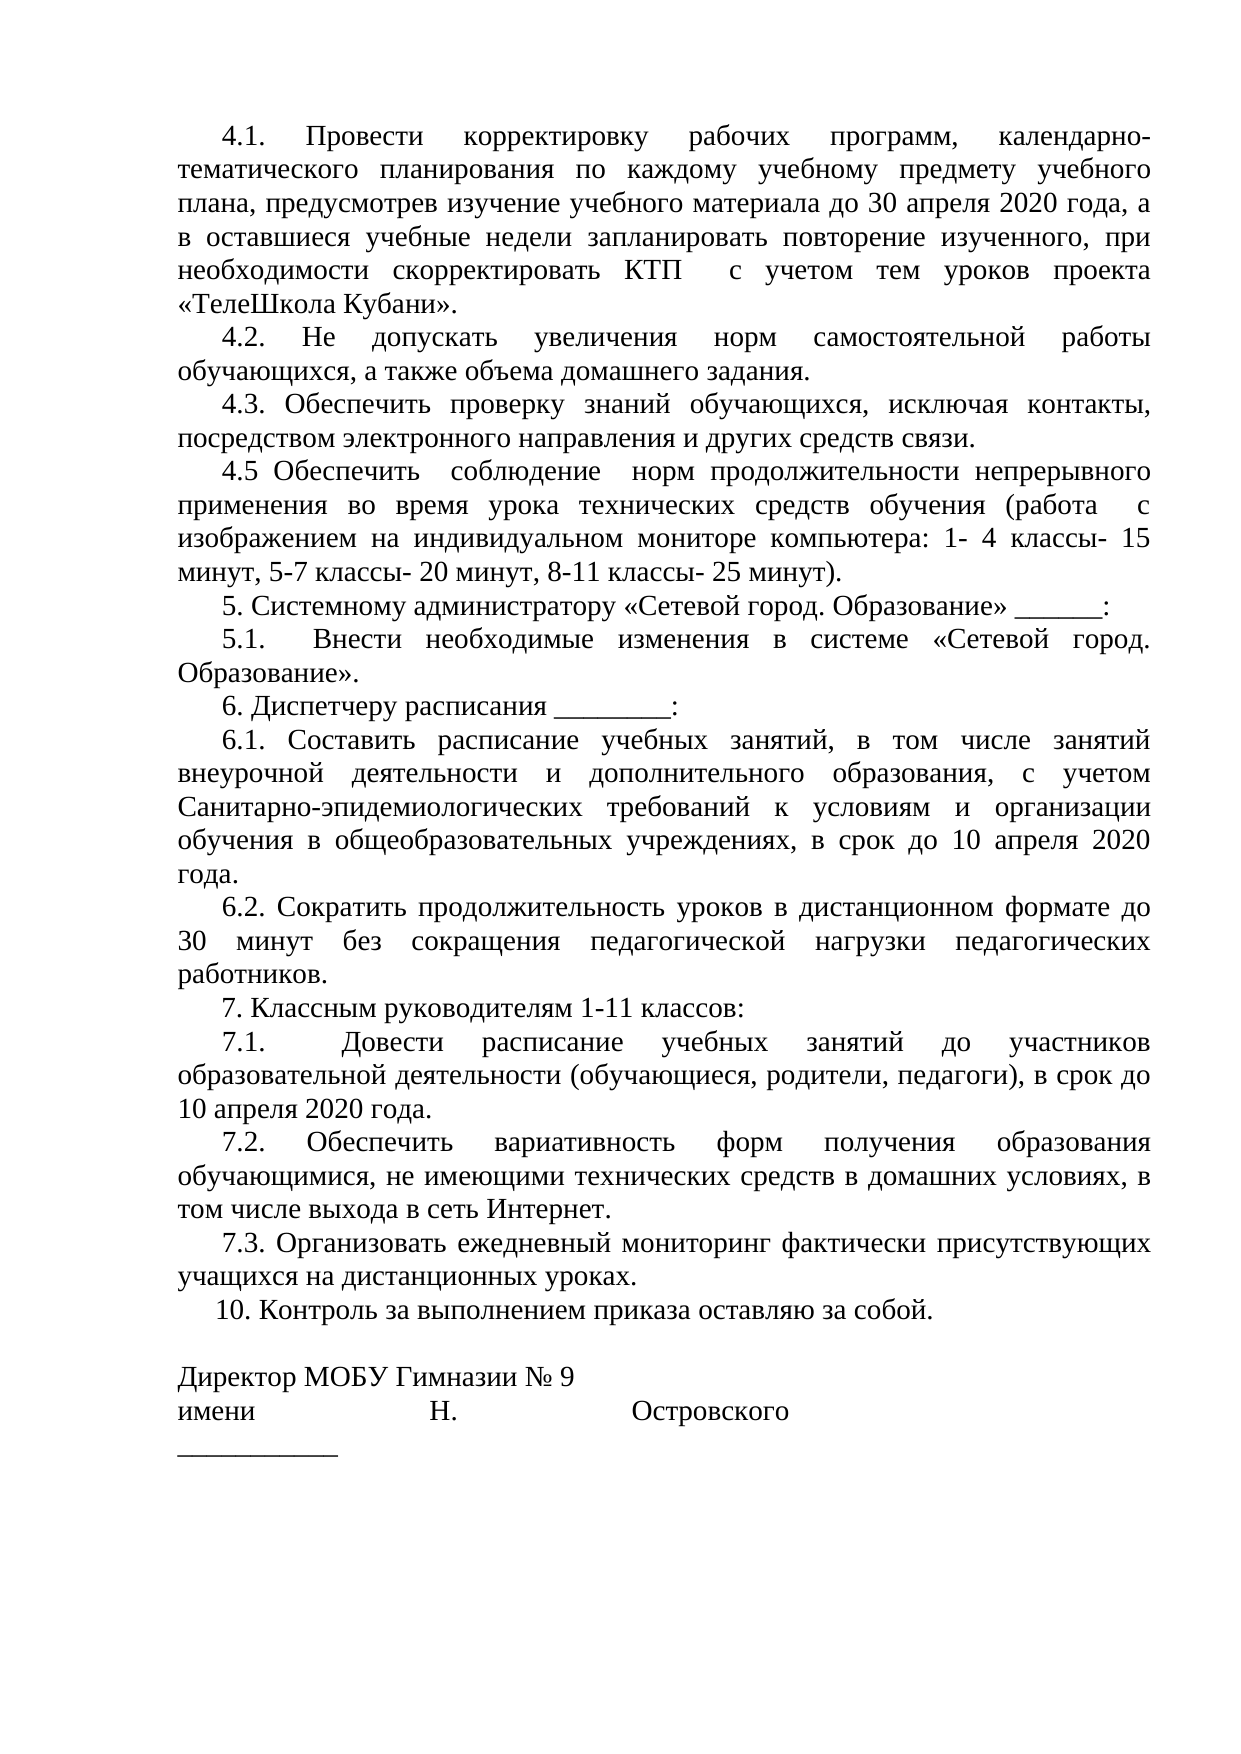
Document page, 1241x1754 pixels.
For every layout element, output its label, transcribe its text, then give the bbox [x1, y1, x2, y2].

text 4.5 Обеспечить соблюдение норм продолжительности непрерывного применения во время урока технических средств обучения (работа с изображением на индивидуальном мониторе компьютера: 1- 4 классы- 15 минут, 5-7 классы- 20 минут, 8-11 классы- 25 минут). [177, 453, 1152, 588]
text 10. Контроль за выполнением приказа оставляю за собой. [177, 1292, 1152, 1326]
text 6. Диспетчеру расписания ________: [177, 688, 1152, 722]
text 4.1. Провести корректировку рабочих программ, календарно-тематического планирования по каждому учебному предмету учебного плана, предусмотрев изучение учебного материала до 30 апреля 2020 года, а в оставшиеся учебные недели запланировать повторение изученного, при необходимости скорректировать КТП с учетом тем уроков проекта «ТелеШкола Кубани». [177, 118, 1152, 319]
text 6.2. Сократить продолжительность уроков в дистанционном формате до 30 минут без сокращения педагогической нагрузки педагогических работников. [177, 889, 1152, 990]
text 7.2. Обеспечить вариативность форм получения образования обучающимися, не имеющими технических средств в домашних условиях, в том числе выхода в сеть Интернет. [177, 1124, 1152, 1225]
text 6.1. Составить расписание учебных занятий, в том числе занятий внеурочной деятельности и дополнительного образования, с учетом Санитарно-эпидемиологических требований к условиям и организации обучения в общеобразовательных учреждениях, в срок до 10 апреля 2020 года. [177, 722, 1152, 889]
text Директор МОБУ Гимназии № 9 [177, 1359, 1152, 1393]
text 5. Системному администратору «Сетевой город. Образование» ______: [177, 588, 1152, 621]
text 5.1. Внести необходимые изменения в системе «Сетевой город. Образование». [177, 621, 1152, 688]
text 7.1. Довести расписание учебных занятий до участников образовательной деятельности (обучающиеся, родители, педагоги), в срок до 10 апреля 2020 года. [177, 1024, 1152, 1124]
text 4.2. Не допускать увеличения норм самостоятельной работы обучающихся, а также объема домашнего задания. [177, 319, 1152, 386]
text 4.3. Обеспечить проверку знаний обучающихся, исключая контакты, посредством электронного направления и других средств связи. [177, 386, 1152, 453]
text 7. Классным руководителям 1-11 классов: [177, 990, 1152, 1024]
text 7.3. Организовать ежедневный мониторинг фактически присутствующих учащихся на дистанционных уроках. [177, 1225, 1152, 1292]
text имени Н. Островского ___________ [177, 1393, 1152, 1460]
